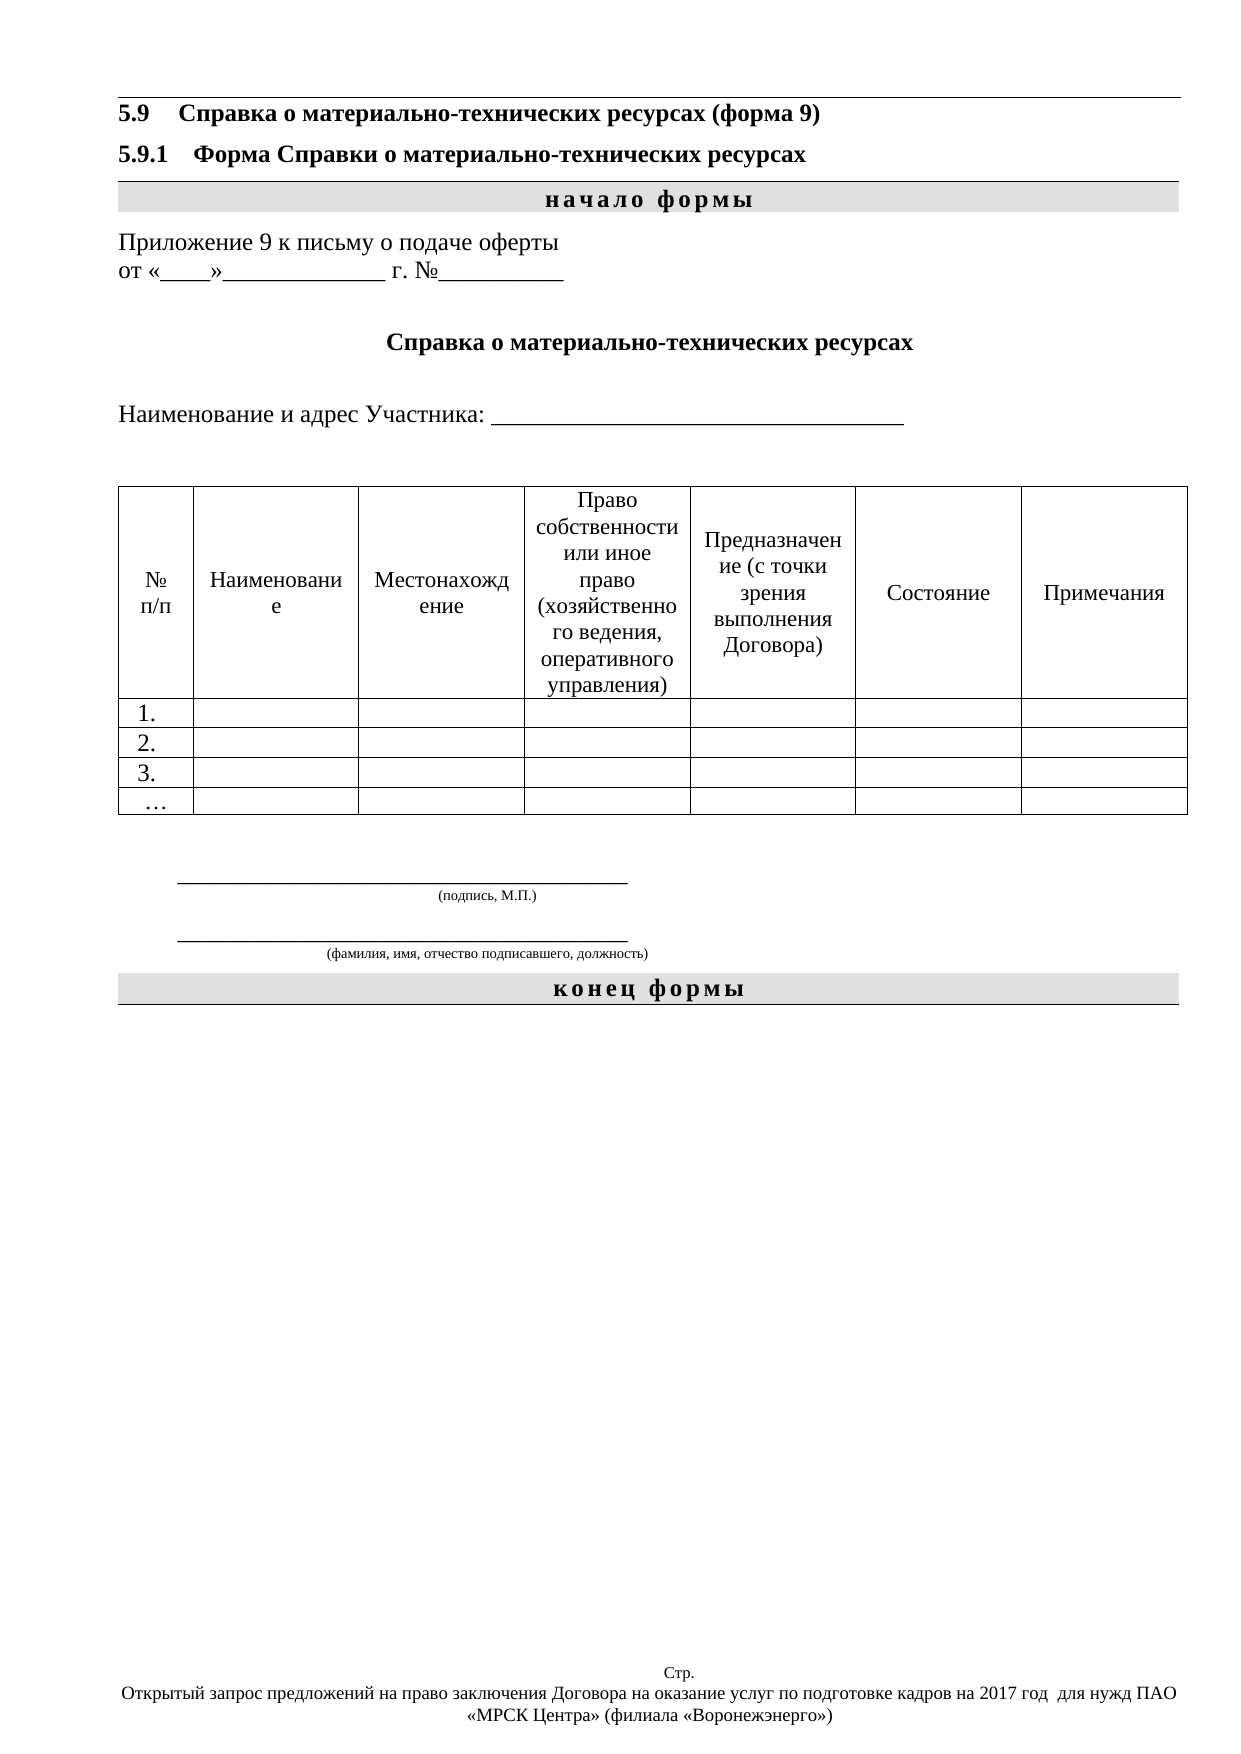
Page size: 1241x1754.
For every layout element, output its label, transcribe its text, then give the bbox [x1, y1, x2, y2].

text ____________________________________ [118, 916, 1181, 944]
table_cell [856, 699, 1021, 727]
table_header Наименование [194, 487, 358, 697]
text конец формы [118, 973, 1179, 1004]
table_header Право собственности или иное право (хозяйственного ведения, оперативного управления) [525, 487, 690, 697]
text (фамилия, имя, отчество подписавшего, должность) [118, 944, 797, 973]
table_cell [691, 758, 855, 787]
text Приложение 9 к письму о подаче оферты от «____»_____________ г. №__________ [118, 227, 1181, 284]
text Наименование и адрес Участника: _________________________________ [118, 399, 1181, 428]
table_cell [119, 699, 193, 727]
table_cell [359, 699, 524, 727]
text (подпись, М.П.) [118, 887, 797, 916]
table_cell [119, 758, 193, 787]
table_header Примечания [1022, 487, 1187, 697]
table_cell [856, 788, 1021, 814]
table_cell [1022, 728, 1187, 757]
table_cell [691, 788, 855, 814]
table_header Местонахождение [359, 487, 524, 697]
table_cell [119, 728, 193, 757]
text начало формы [118, 182, 1179, 212]
subtitle Форма Справки о материально-технических ресурсах [118, 139, 1181, 168]
table_cell [1022, 699, 1187, 727]
table_cell [194, 728, 358, 757]
table_cell [691, 728, 855, 757]
table_cell [525, 788, 690, 814]
table_cell [856, 758, 1021, 787]
text ____________________________________ [118, 858, 1181, 887]
table_cell [525, 758, 690, 787]
table_header № п/п [119, 487, 193, 697]
table_cell … [119, 788, 193, 814]
table_cell [194, 788, 358, 814]
table_cell [194, 699, 358, 727]
table_cell [1022, 758, 1187, 787]
table_cell [194, 758, 358, 787]
text Справка о материально-технических ресурсах [118, 327, 1181, 356]
table_header Состояние [856, 487, 1021, 697]
table_cell [359, 788, 524, 814]
table_cell [359, 758, 524, 787]
table_cell [856, 728, 1021, 757]
table_cell [525, 699, 690, 727]
table_header Предназначение (с точки зрения выполнения Договора) [691, 487, 855, 697]
table_cell [359, 728, 524, 757]
table_cell [691, 699, 855, 727]
table_cell [1022, 788, 1187, 814]
subtitle Справка о материально-технических ресурсах (форма 9) [118, 98, 1181, 127]
table_cell [525, 728, 690, 757]
